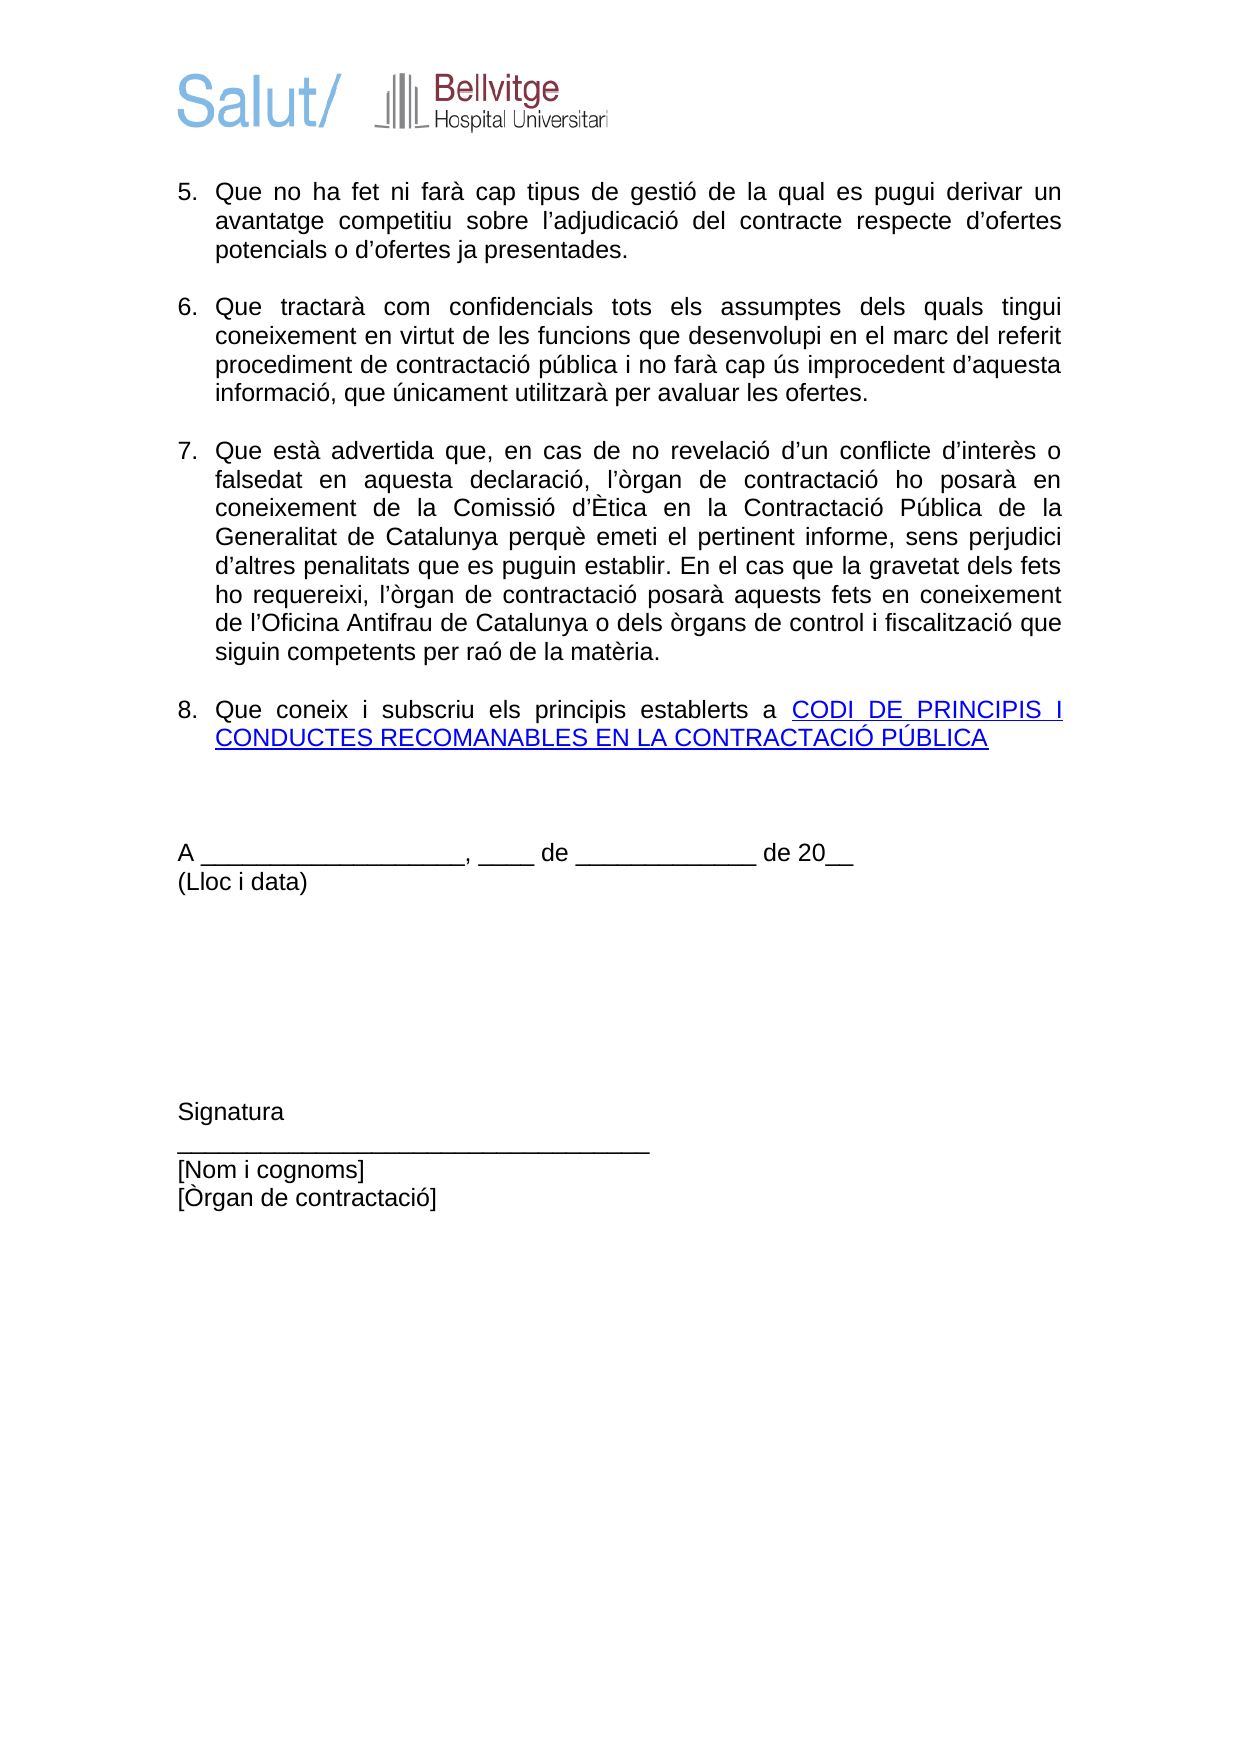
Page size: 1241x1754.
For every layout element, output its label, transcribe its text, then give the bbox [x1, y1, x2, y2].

list Que està advertida que, en cas de no revelació d’un conflicte d’interès o falsedat en aquesta declaració, l’òrgan de contractació ho posarà en coneixement de la Comissió d’Ètica en la Contractació Pública de la Generalitat de Catalunya perquè emeti el pertinent informe, sens perjudici d’altres penalitats que es puguin establir. En el cas que la gravetat dels fets ho requereixi, l’òrgan de contractació posarà aquests fets en coneixement de l’Oficina Antifrau de Catalunya o dels òrgans de control i fiscalització que siguin competents per raó de la matèria. [177, 436, 1063, 666]
text __________________________________ [177, 1126, 1063, 1155]
list Que coneix i subscriu els principis establerts a CODI DE PRINCIPIS I CONDUCTES RECOMANABLES EN LA CONTRACTACIÓ PÚBLICA [177, 695, 1063, 752]
text [Òrgan de contractació] [177, 1183, 1063, 1212]
list Que no ha fet ni farà cap tipus de gestió de la qual es pugui derivar un avantatge competitiu sobre l’adjudicació del contracte respecte d’ofertes potencials o d’ofertes ja presentades. [177, 177, 1063, 263]
text (Lloc i data) [177, 867, 1063, 896]
text Signatura [177, 1097, 1063, 1126]
text [Nom i cognoms] [177, 1155, 1063, 1183]
text A ___________________, ____ de _____________ de 20__ [177, 838, 1063, 867]
picture [177, 73, 608, 133]
list Que tractarà com confidencials tots els assumptes dels quals tingui coneixement en virtut de les funcions que desenvolupi en el marc del referit procediment de contractació pública i no farà cap ús improcedent d’aquesta informació, que únicament utilitzarà per avaluar les ofertes. [177, 292, 1063, 407]
